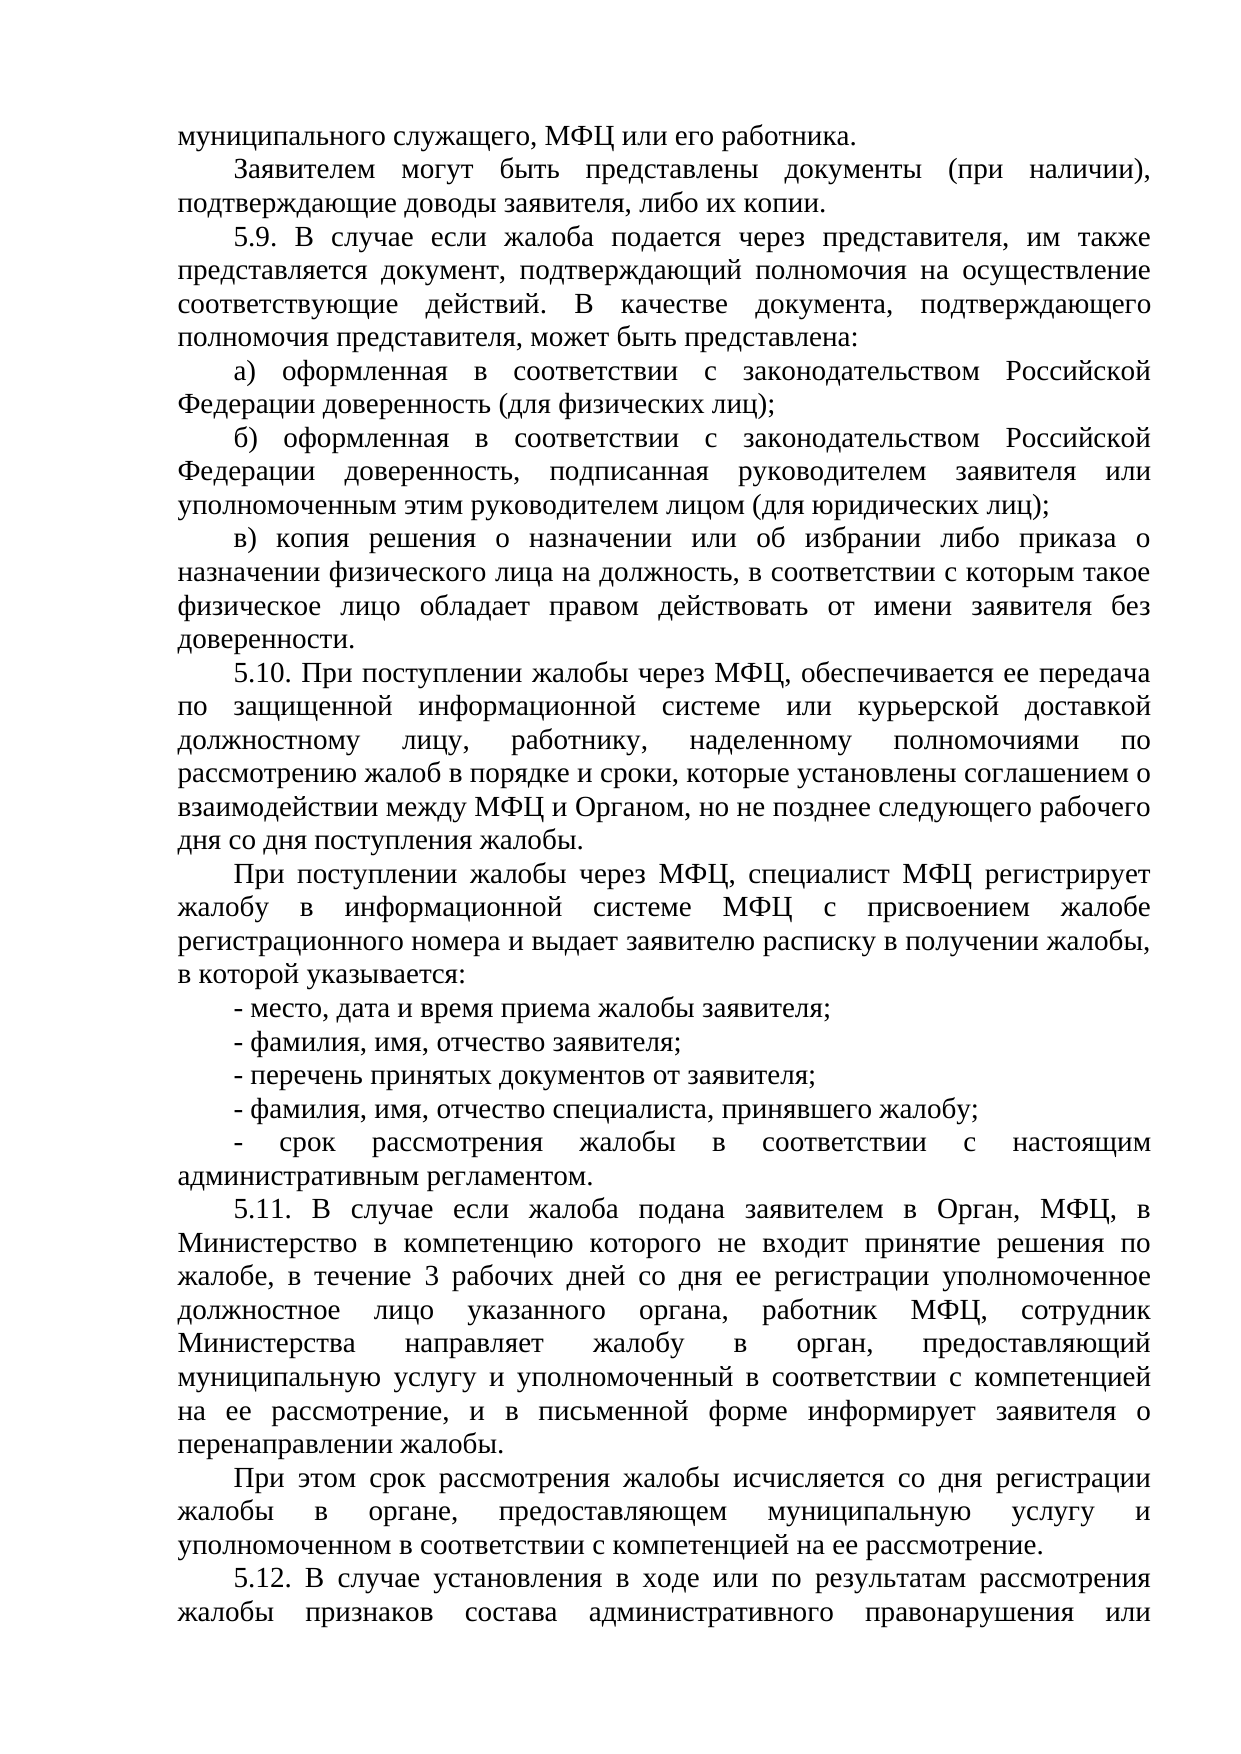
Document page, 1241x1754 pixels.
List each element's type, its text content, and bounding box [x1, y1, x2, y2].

text б) оформленная в соответствии с законодательством Российской Федерации доверенность, подписанная руководителем заявителя или уполномоченным этим руководителем лицом (для юридических лиц); [177, 420, 1152, 521]
text а) оформленная в соответствии с законодательством Российской Федерации доверенность (для физических лиц); [177, 353, 1152, 420]
text - место, дата и время приема жалобы заявителя; [177, 990, 1152, 1024]
text в) копия решения о назначении или об избрании либо приказа о назначении физического лица на должность, в соответствии с которым такое физическое лицо обладает правом действовать от имени заявителя без доверенности. [177, 521, 1152, 655]
text - перечень принятых документов от заявителя; [177, 1057, 1152, 1091]
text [177, 118, 1152, 152]
text 5.9. В случае если жалоба подается через представителя, им также представляется документ, подтверждающий полномочия на осуществление соответствующие действий. В качестве документа, подтверждающего полномочия представителя, может быть представлена: [177, 219, 1152, 353]
text - срок рассмотрения жалобы в соответствии с настоящим административным регламентом. [177, 1124, 1152, 1191]
text Заявителем могут быть представлены документы (при наличии), подтверждающие доводы заявителя, либо их копии. [177, 152, 1152, 219]
text 5.10. При поступлении жалобы через МФЦ, обеспечивается ее передача по защищенной информационной системе или курьерской доставкой должностному лицу, работнику, наделенному полномочиями по рассмотрению жалоб в порядке и сроки, которые установлены соглашением о взаимодействии между МФЦ и Органом, но не позднее следующего рабочего дня со дня поступления жалобы. [177, 655, 1152, 856]
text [177, 1560, 1152, 1627]
text - фамилия, имя, отчество специалиста, принявшего жалобу; [177, 1091, 1152, 1124]
text 5.11. В случае если жалоба подана заявителем в Орган, МФЦ, в Министерство в компетенцию которого не входит принятие решения по жалобе, в течение 3 рабочих дней со дня ее регистрации уполномоченное должностное лицо указанного органа, работник МФЦ, сотрудник Министерства направляет жалобу в орган, предоставляющий муниципальную услугу и уполномоченный в соответствии с компетенцией на ее рассмотрение, и в письменной форме информирует заявителя о перенаправлении жалобы. [177, 1191, 1152, 1460]
text - фамилия, имя, отчество заявителя; [177, 1024, 1152, 1057]
text При этом срок рассмотрения жалобы исчисляется со дня регистрации жалобы в органе, предоставляющем муниципальную услугу и уполномоченном в соответствии с компетенцией на ее рассмотрение. [177, 1460, 1152, 1560]
text При поступлении жалобы через МФЦ, специалист МФЦ регистрирует жалобу в информационной системе МФЦ с присвоением жалобе регистрационного номера и выдает заявителю расписку в получении жалобы, в которой указывается: [177, 856, 1152, 990]
